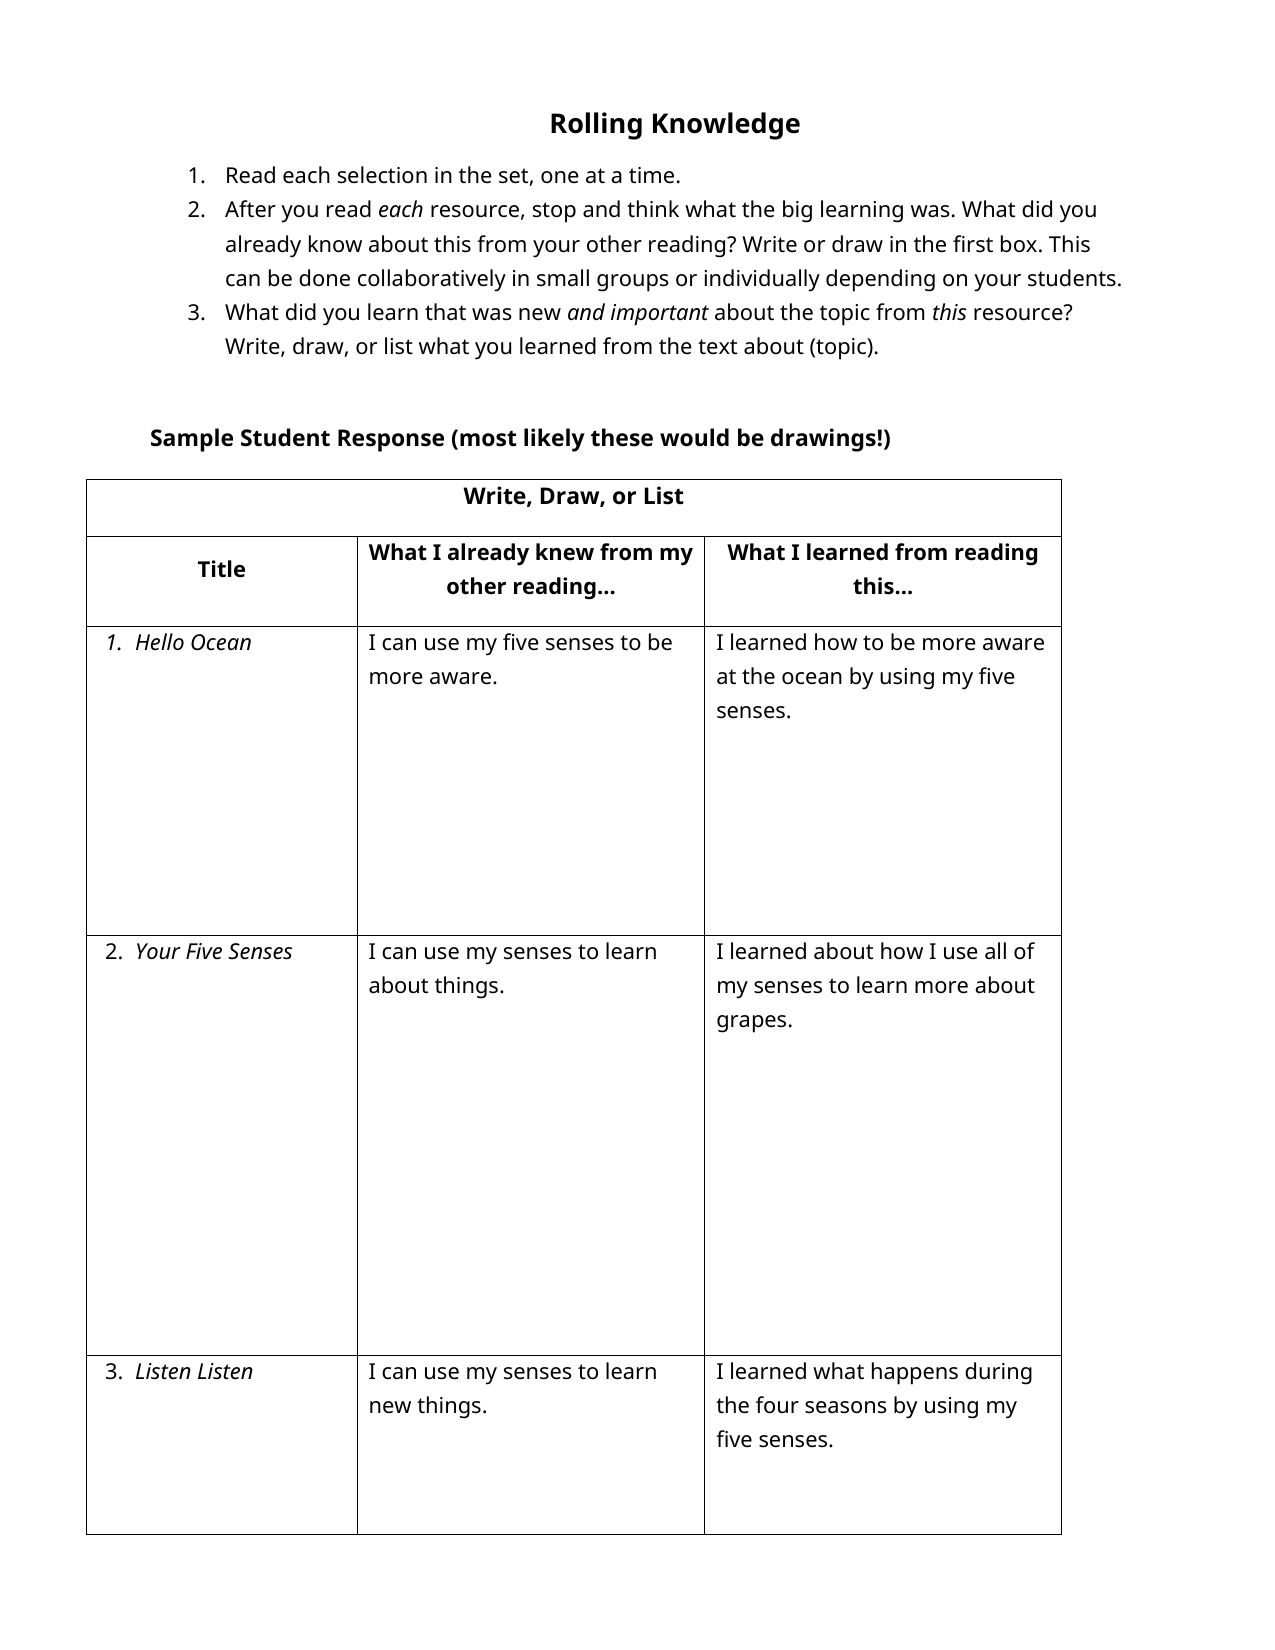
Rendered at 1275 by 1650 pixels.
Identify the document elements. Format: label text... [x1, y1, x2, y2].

table_cell I learned about how I use all of my senses to learn more about grapes. [705, 936, 1061, 1355]
table_cell What I already knew from my other reading… [358, 537, 704, 626]
text Sample Student Response (most likely these would be drawings!) [150, 422, 1125, 453]
table_cell I can use my five senses to be more aware. [358, 627, 704, 935]
list After you read each resource, stop and think what the big learning was. What did you already know about this from your other reading? Write or draw in the first box. This can be done collaboratively in small groups or individually depending on your students. [187, 194, 1125, 293]
table_cell Your Five Senses [87, 936, 357, 1355]
list Read each selection in the set, one at a time. [187, 160, 1125, 190]
table_cell Listen Listen [87, 1356, 357, 1533]
table_cell Hello Ocean [87, 627, 357, 935]
table_cell I can use my senses to learn about things. [358, 936, 704, 1355]
list What did you learn that was new and important about the topic from this resource? Write, draw, or list what you learned from the text about (topic). [187, 297, 1125, 361]
table_cell Title [87, 537, 357, 626]
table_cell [705, 1356, 1061, 1533]
table_cell What I learned from reading this… [705, 537, 1061, 626]
table_cell I learned how to be more aware at the ocean by using my five senses. [705, 627, 1061, 935]
table_header Write, Draw, or List [87, 480, 1061, 536]
text Rolling Knowledge [150, 105, 1200, 142]
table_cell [358, 1356, 704, 1533]
